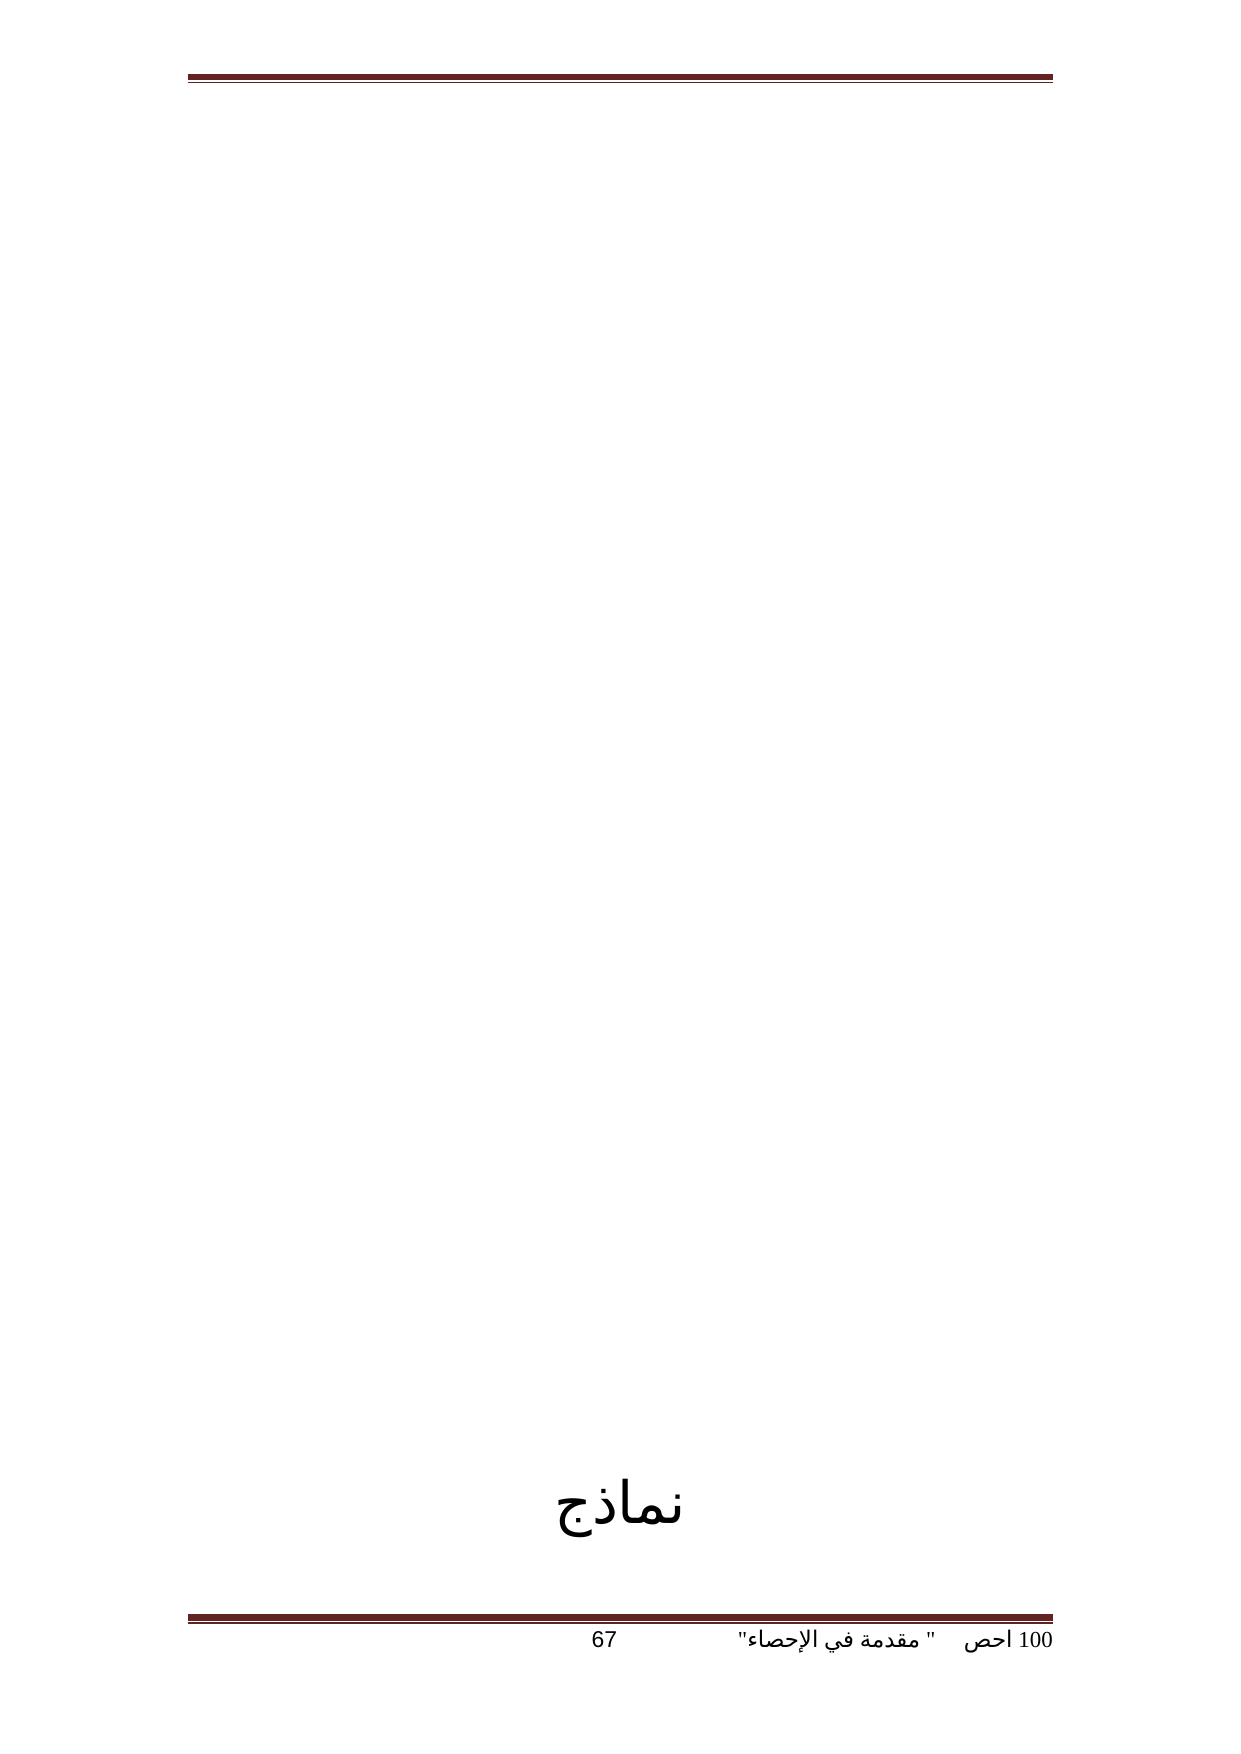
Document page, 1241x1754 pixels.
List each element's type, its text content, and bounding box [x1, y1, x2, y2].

text نماذج [187, 1469, 1053, 1536]
